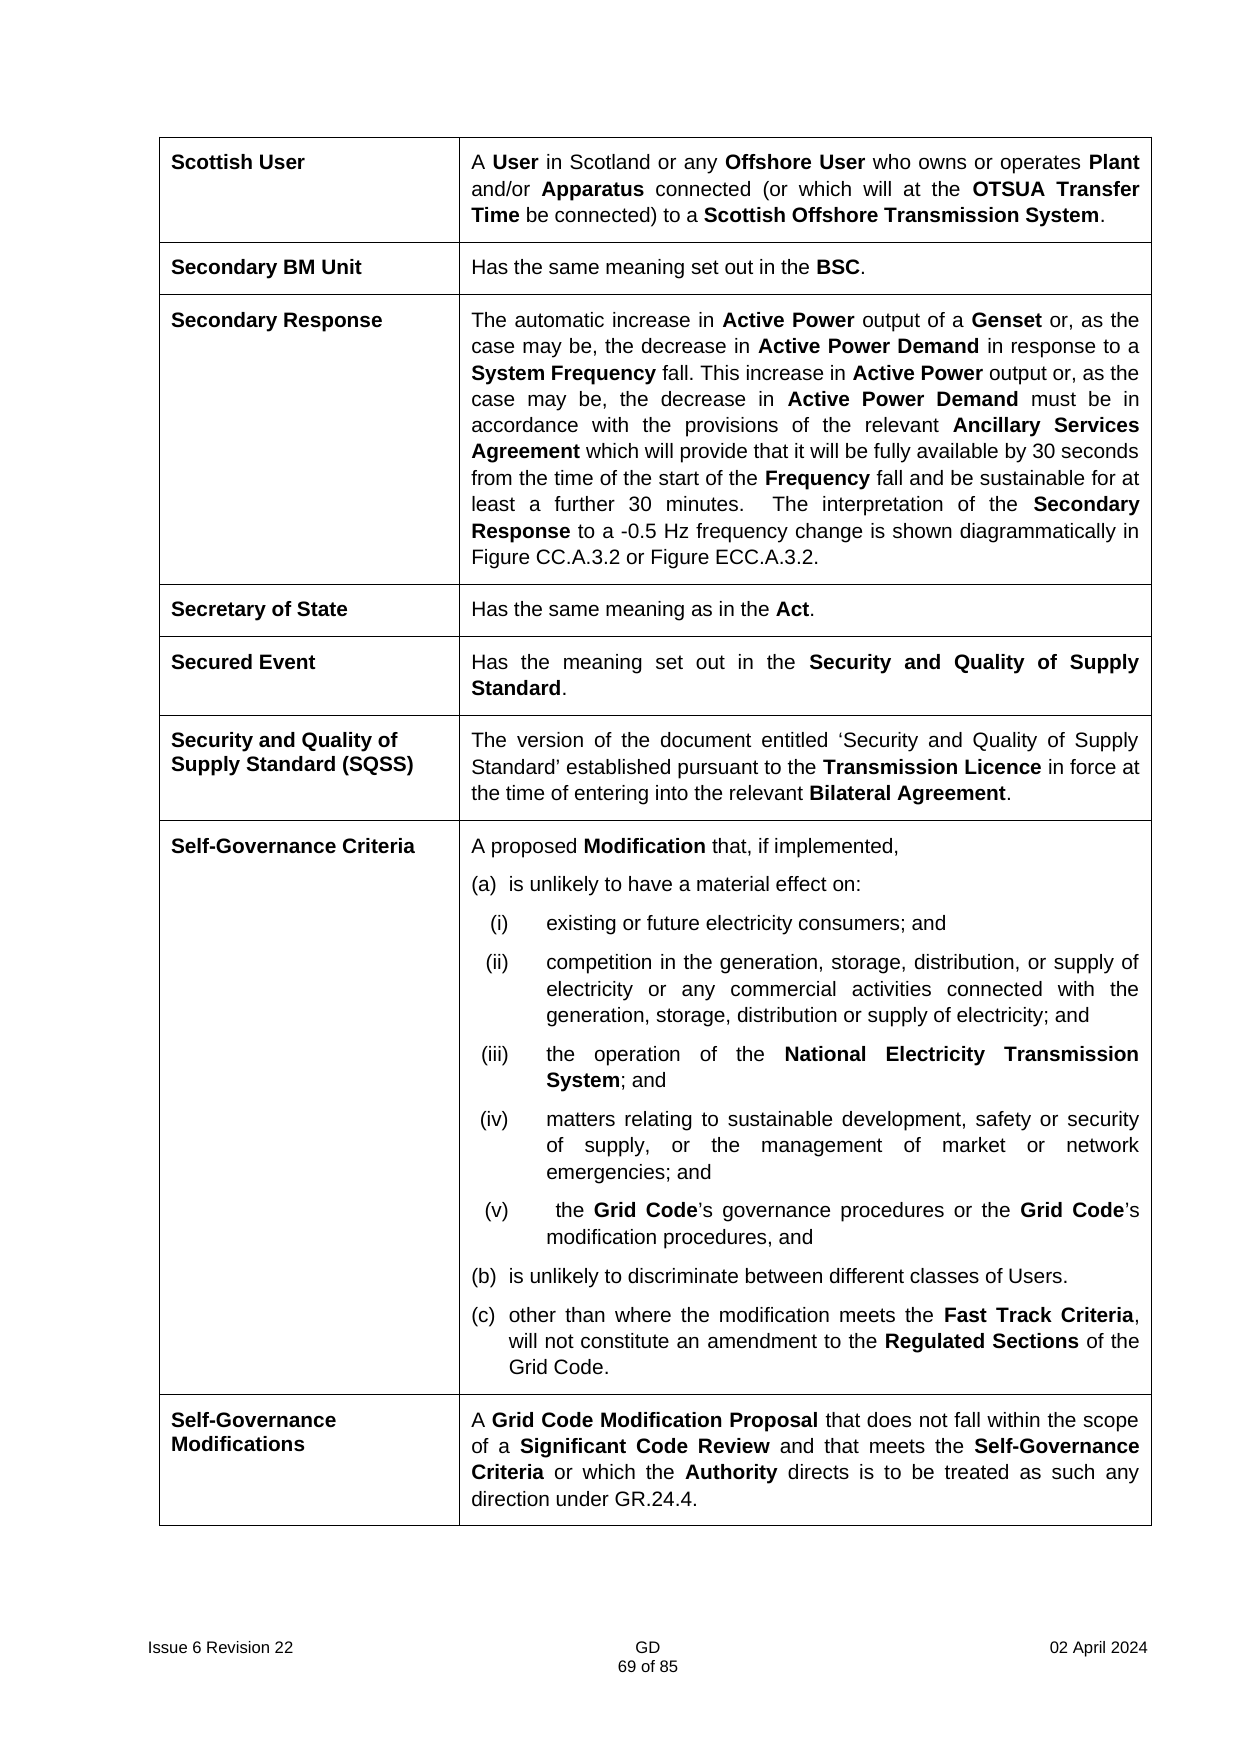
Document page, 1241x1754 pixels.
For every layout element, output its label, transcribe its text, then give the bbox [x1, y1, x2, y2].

table_cell The automatic increase in Active Power output of a Genset or, as the case may be, the decrease in Active Power Demand in response to a System Frequency fall. This increase in Active Power output or, as the case may be, the decrease in Active Power Demand must be in accordance with the provisions of the relevant Ancillary Services Agreement which will provide that it will be fully available by 30 seconds from the time of the start of the Frequency fall and be sustainable for at least a further 30 minutes. The interpretation of the Secondary Response to a -0.5 Hz frequency change is shown diagrammatically in Figure CC.A.3.2 or Figure ECC.A.3.2. [460, 295, 1151, 584]
table_cell Self-Governance Criteria [160, 821, 459, 1394]
table_cell Secondary Response [160, 295, 459, 584]
table_cell Scottish User [160, 138, 459, 242]
table_cell Secondary BM Unit [160, 243, 459, 294]
table_cell Secured Event [160, 637, 459, 715]
table_cell Self-Governance Modifications [160, 1395, 459, 1525]
table_cell Has the meaning set out in the Security and Quality of Supply Standard. [460, 637, 1151, 715]
table_cell The version of the document entitled ‘Security and Quality of Supply Standard’ established pursuant to the Transmission Licence in force at the time of entering into the relevant Bilateral Agreement. [460, 716, 1151, 820]
table_cell A Grid Code Modification Proposal that does not fall within the scope of a Significant Code Review and that meets the Self-Governance Criteria or which the Authority directs is to be treated as such any direction under GR.24.4. [460, 1395, 1151, 1525]
table_cell A proposed Modification that, if implemented, is unlikely to have a material effect on: existing or future electricity consumers; and competition in the generation, storage, distribution, or supply of electricity or any commercial activities connected with the generation, storage, distribution or supply of electricity; and the operation of the National Electricity Transmission System; and matters relating to sustainable development, safety or security of supply, or the management of market or network emergencies; and the Grid Code’s governance procedures or the Grid Code’s modification procedures, and is unlikely to discriminate between different classes of Users. other than where the modification meets the Fast Track Criteria, will not constitute an amendment to the Regulated Sections of the Grid Code. [460, 821, 1151, 1394]
table_cell A User in Scotland or any Offshore User who owns or operates Plant and/or Apparatus connected (or which will at the OTSUA Transfer Time be connected) to a Scottish Offshore Transmission System. [460, 138, 1151, 242]
table_cell Security and Quality of Supply Standard (SQSS) [160, 716, 459, 820]
table_cell Secretary of State [160, 585, 459, 636]
table_cell Has the same meaning set out in the BSC. [460, 243, 1151, 294]
table_cell Has the same meaning as in the Act. [460, 585, 1151, 636]
